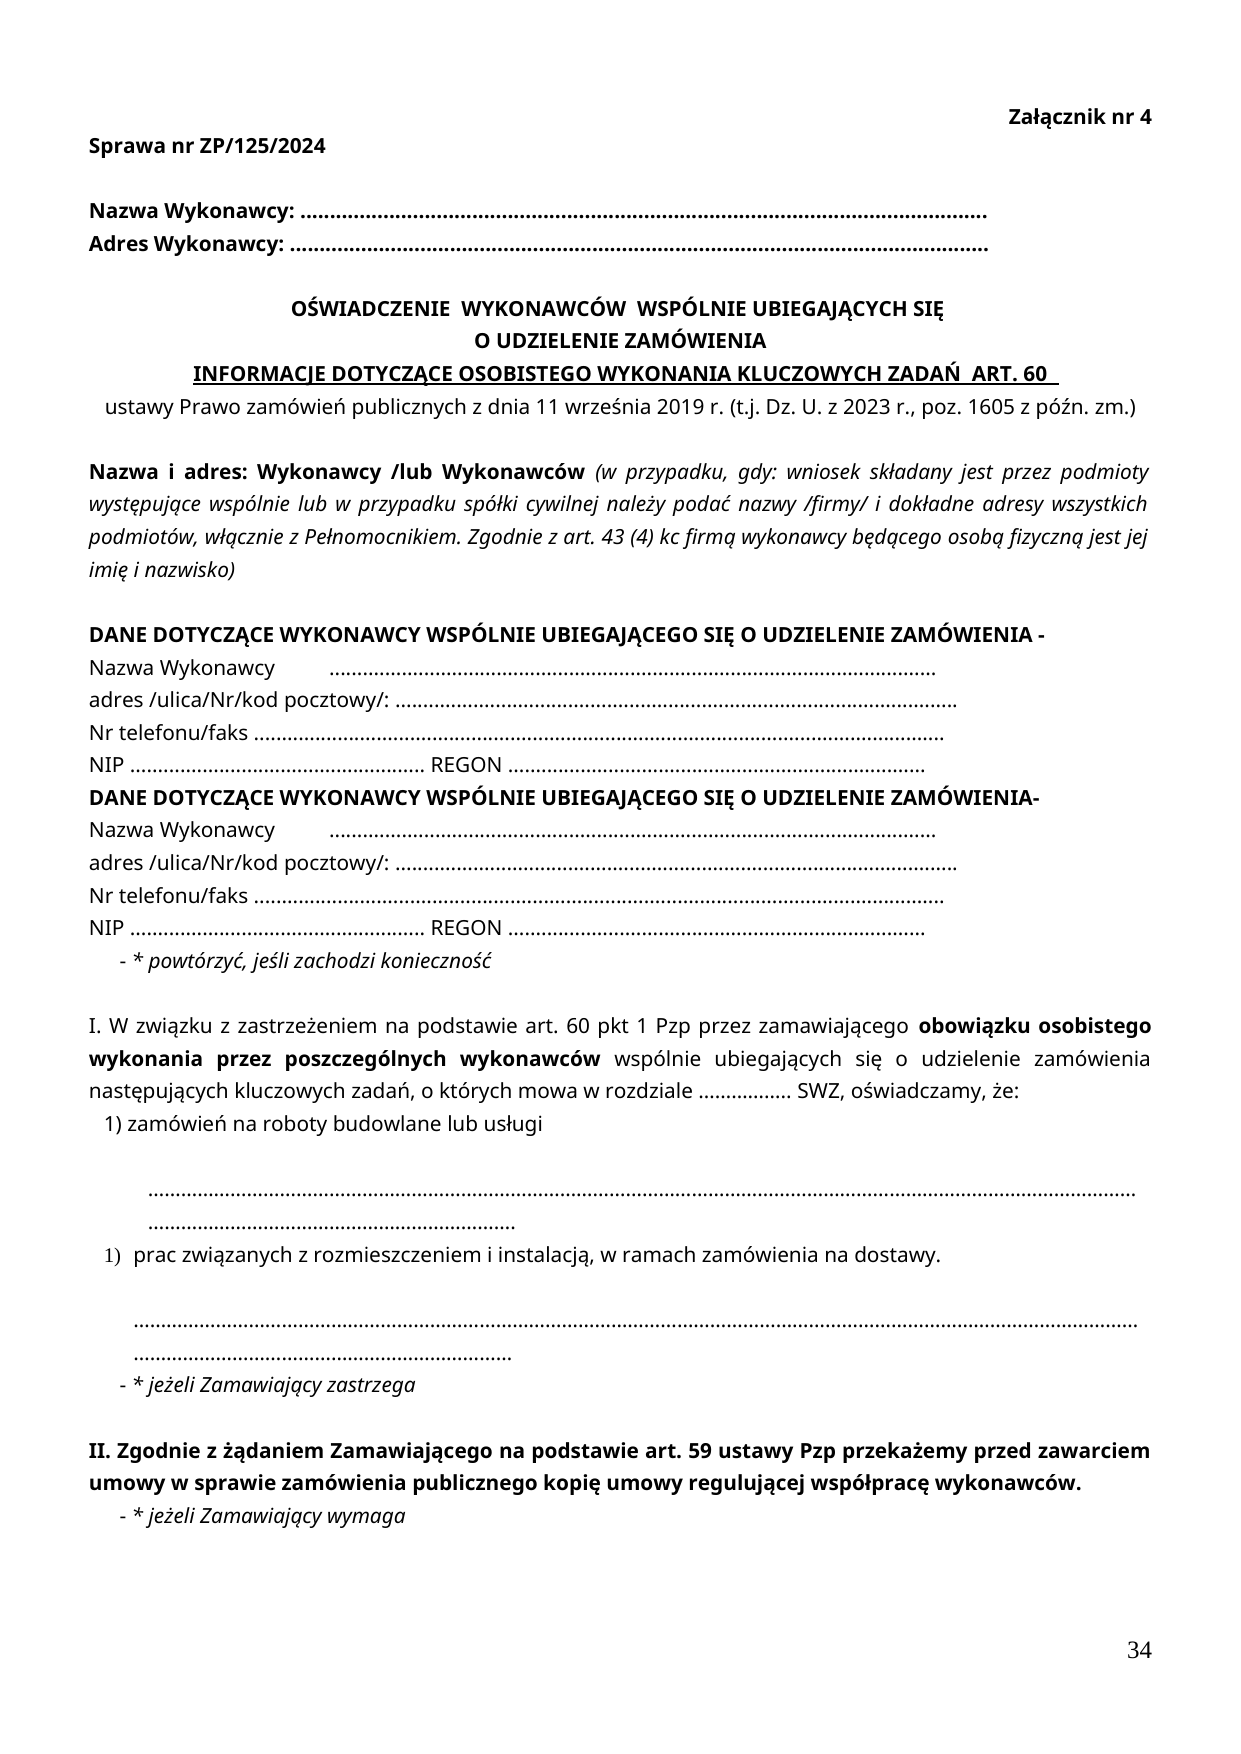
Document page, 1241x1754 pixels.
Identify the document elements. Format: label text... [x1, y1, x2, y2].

text Załącznik nr 4 [89, 102, 1152, 131]
text adres /ulica/Nr/kod pocztowy/: ..................................................................................................... [89, 848, 1152, 877]
text NIP ..................................................... REGON ........................................................................... [89, 750, 1152, 779]
text Nazwa Wykonawcy: .................................................................................................................... [89, 196, 1152, 224]
text NIP ..................................................... REGON ........................................................................... [89, 913, 1152, 942]
text I. W związku z zastrzeżeniem na podstawie art. 60 pkt 1 Pzp przez zamawiającego obowiązku osobistego wykonania przez poszczególnych wykonawców wspólnie ubiegających się o udzielenie zamówienia następujących kluczowych zadań, o których mowa w rozdziale …………….. SWZ, oświadczamy, że: [89, 1011, 1152, 1105]
text Nr telefonu/faks ............................................................................................................................ [89, 718, 1152, 746]
text Nazwa Wykonawcy ............................................................................................................. [89, 816, 1152, 844]
text OŚWIADCZENIE WYKONAWCÓW WSPÓLNIE UBIEGAJĄCYCH SIĘ O UDZIELENIE ZAMÓWIENIA [89, 294, 1152, 355]
text DANE DOTYCZĄCE WYKONAWCY WSPÓLNIE UBIEGAJĄCEGO SIĘ O UDZIELENIE ZAMÓWIENIA - [89, 620, 1152, 648]
text - * jeżeli Zamawiający wymaga [119, 1501, 1152, 1529]
text Sprawa nr ZP/125/2024 [89, 131, 1152, 159]
text …………………………………………………………………………………………………………………………………………………………………………………………………………………………. [103, 1142, 1152, 1236]
text INFORMACJE DOTYCZĄCE OSOBISTEGO WYKONANIA KLUCZOWYCH ZADAŃ ART. 60 [89, 359, 1152, 388]
text ustawy Prawo zamówień publicznych z dnia 11 września 2019 r. (t.j. Dz. U. z 2023 r., poz. 1605 z późn. zm.) [89, 392, 1152, 420]
list prac związanych z rozmieszczeniem i instalacją, w ramach zamówienia na dostawy. [103, 1240, 1152, 1268]
text Nazwa Wykonawcy ............................................................................................................. [89, 653, 1152, 681]
text adres /ulica/Nr/kod pocztowy/: ..................................................................................................... [89, 685, 1152, 714]
text Nazwa i adres: Wykonawcy /lub Wykonawców (w przypadku, gdy: wniosek składany jest przez podmioty występujące wspólnie lub w przypadku spółki cywilnej należy podać nazwy /firmy/ i dokładne adresy wszystkich podmiotów, włącznie z Pełnomocnikiem. Zgodnie z art. 43 (4) kc firmą wykonawcy będącego osobą fizyczną jest jej imię i nazwisko) [89, 457, 1152, 583]
text DANE DOTYCZĄCE WYKONAWCY WSPÓLNIE UBIEGAJĄCEGO SIĘ O UDZIELENIE ZAMÓWIENIA- [89, 783, 1152, 811]
text Nr telefonu/faks ............................................................................................................................ [89, 881, 1152, 909]
text ……………………………………………………………………………………………………………………………………………………………………………………………………………………………… [103, 1272, 1152, 1366]
text II. Zgodnie z żądaniem Zamawiającego na podstawie art. 59 ustawy Pzp przekażemy przed zawarciem umowy w sprawie zamówienia publicznego kopię umowy regulującej współpracę wykonawców. [89, 1436, 1152, 1497]
text - * powtórzyć, jeśli zachodzi konieczność [119, 946, 1152, 974]
text Adres Wykonawcy: ...................................................................................................................... [89, 229, 1152, 257]
text 1) zamówień na roboty budowlane lub usługi [103, 1109, 1152, 1137]
text - * jeżeli Zamawiający zastrzega [119, 1371, 1152, 1399]
